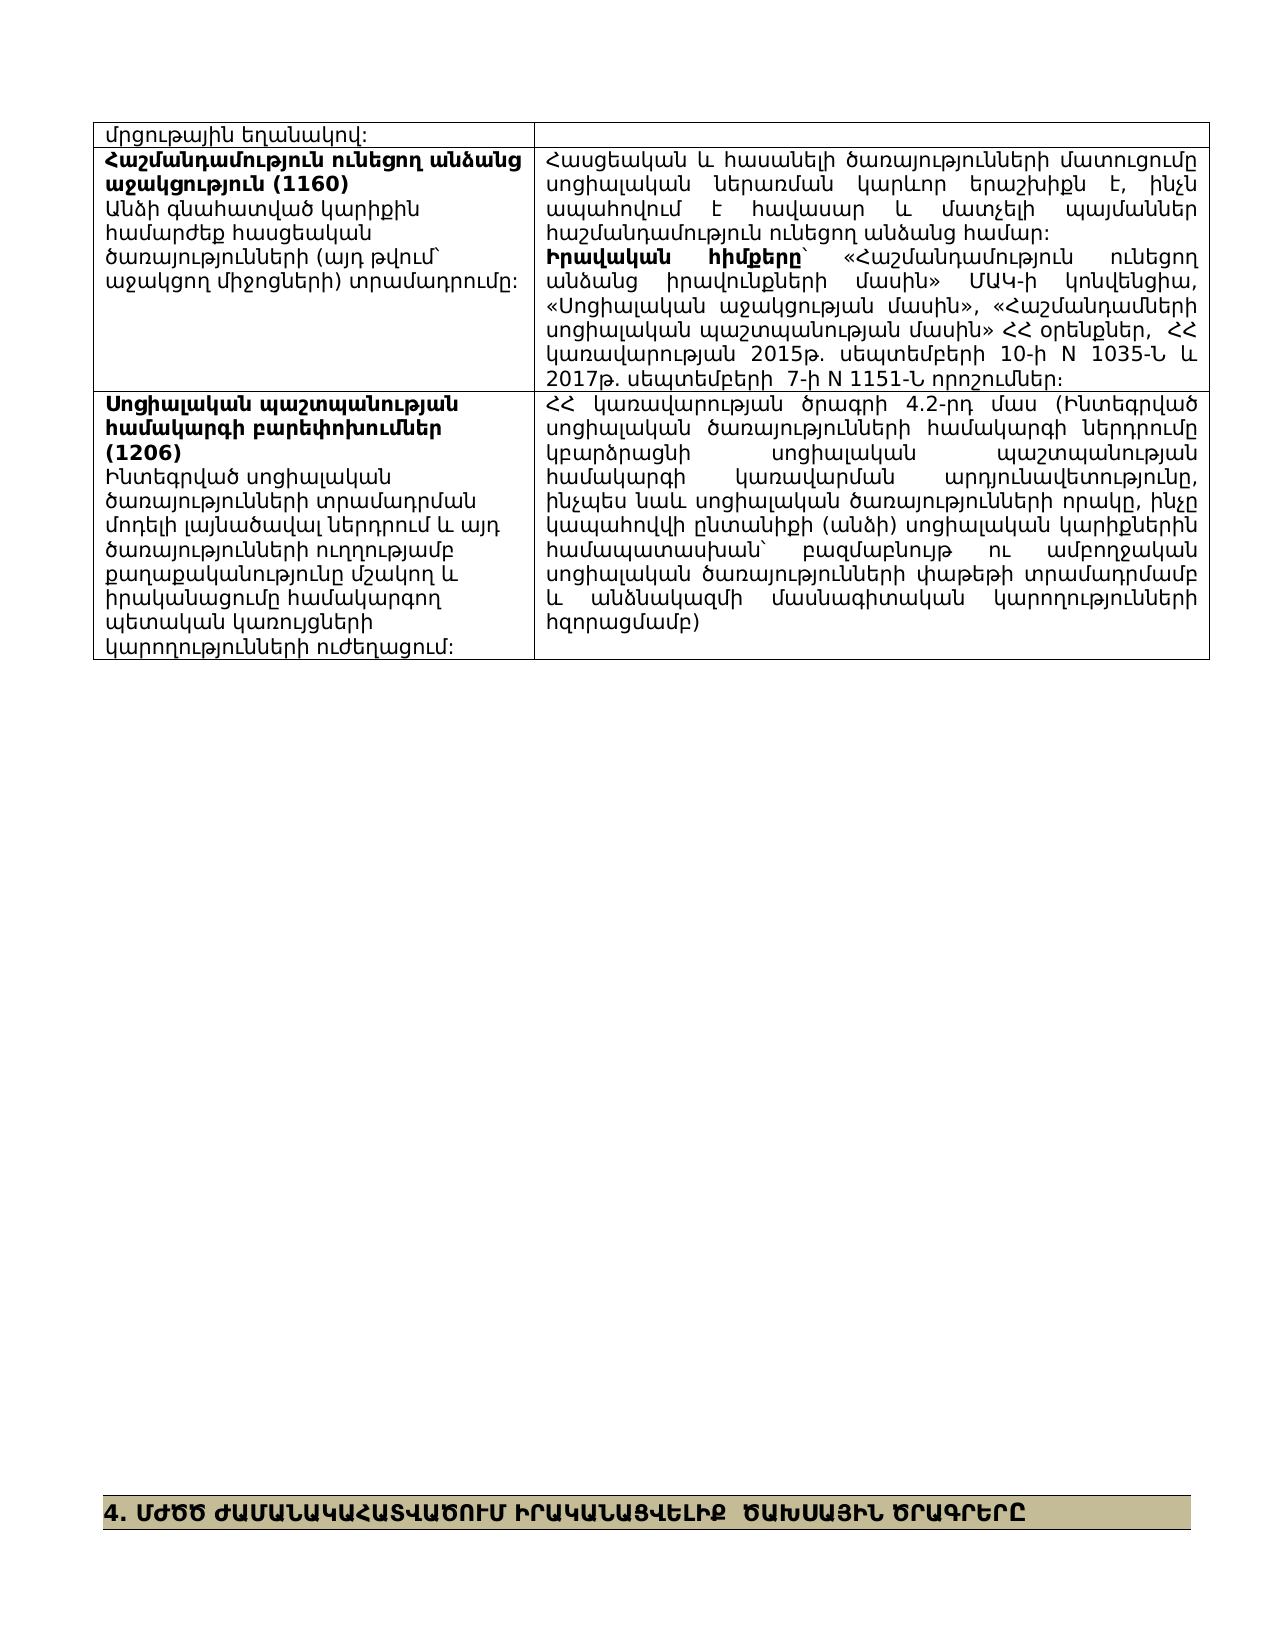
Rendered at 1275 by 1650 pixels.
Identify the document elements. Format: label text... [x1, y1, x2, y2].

table_cell Հասցեական և հասանելի ծառայությունների մատուցումը սոցիալական ներառման կարևոր երաշխիքն է, ինչն ապահովում է հավասար և մատչելի պայմաններ հաշմանդամություն ունեցող անձանց համար: Իրավական հիմքերը՝ «Հաշմանդամություն ունեցող անձանց իրավունքների մասին» ՄԱԿ-ի կոնվենցիա, «Սոցիալական աջակցության մասին», «Հաշմանդամների սոցիալական պաշտպանության մասին» ՀՀ օրենքներ, ՀՀ կառավարության 2015թ. սեպտեմբերի 10-ի N 1035-Ն և 2017թ. սեպտեմբերի 7-ի N 1151-Ն որոշումներ։ [535, 148, 1209, 391]
text 4. ՄԺԾԾ ԺԱՄԱՆԱԿԱՀԱՏՎԱԾՈՒՄ ԻՐԱԿԱՆԱՑՎԵԼԻՔ ԾԱԽՍԱՅԻՆ ԾՐԱԳՐԵՐԸ [103, 1496, 1191, 1529]
table_cell Սոցիալական պաշտպանության համակարգի բարեփոխումներ (1206) Ինտեգրված սոցիալական ծառայությունների տրամադրման մոդելի լայնածավալ ներդրում և այդ ծառայությունների ուղղությամբ քաղաքականությունը մշակող և իրականացումը համակարգող պետական կառույցների կարողությունների ուժեղացում: [94, 392, 534, 659]
table_cell Հաշմանդամություն ունեցող անձանց աջակցություն (1160) Անձի գնահատված կարիքին համարժեք հասցեական ծառայությունների (այդ թվում՝ աջակցող միջոցների) տրամադրումը: [94, 148, 534, 391]
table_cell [94, 123, 534, 147]
table_cell ՀՀ կառավարության ծրագրի 4.2-րդ մաս (Ինտեգրված սոցիալական ծառայությունների համակարգի ներդրումը կբարձրացնի սոցիալական պաշտպանության համակարգի կառավարման արդյունավետությունը, ինչպես նաև սոցիալական ծառայությունների որակը, ինչը կապահովվի ընտանիքի (անձի) սոցիալական կարիքներին համապատասխան՝ բազմաբնույթ ու ամբողջական սոցիալական ծառայությունների փաթեթի տրամադրմամբ և անձնակազմի մասնագիտական կարողությունների հզորացմամբ) [535, 392, 1209, 659]
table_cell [535, 123, 1209, 147]
